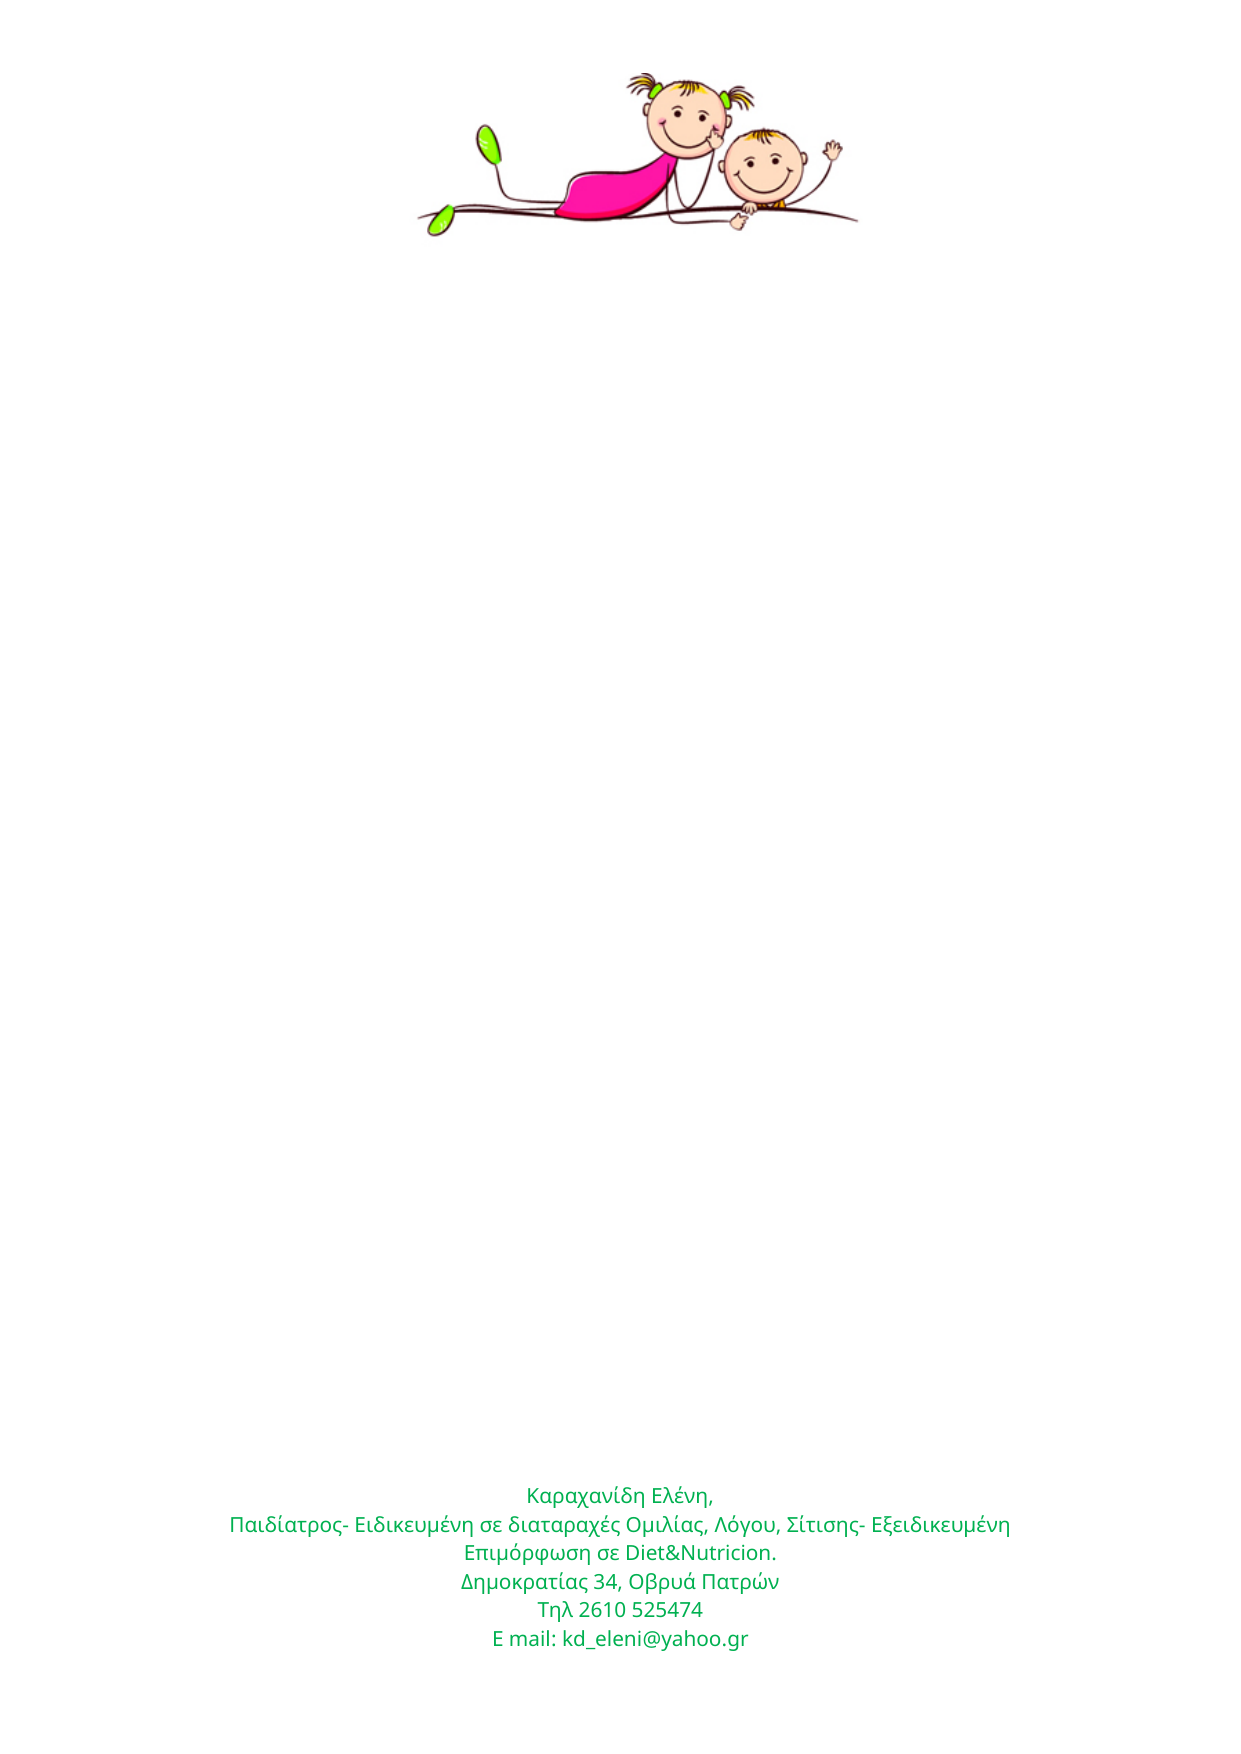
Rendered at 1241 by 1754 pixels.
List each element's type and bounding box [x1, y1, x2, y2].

picture [375, 73, 865, 249]
